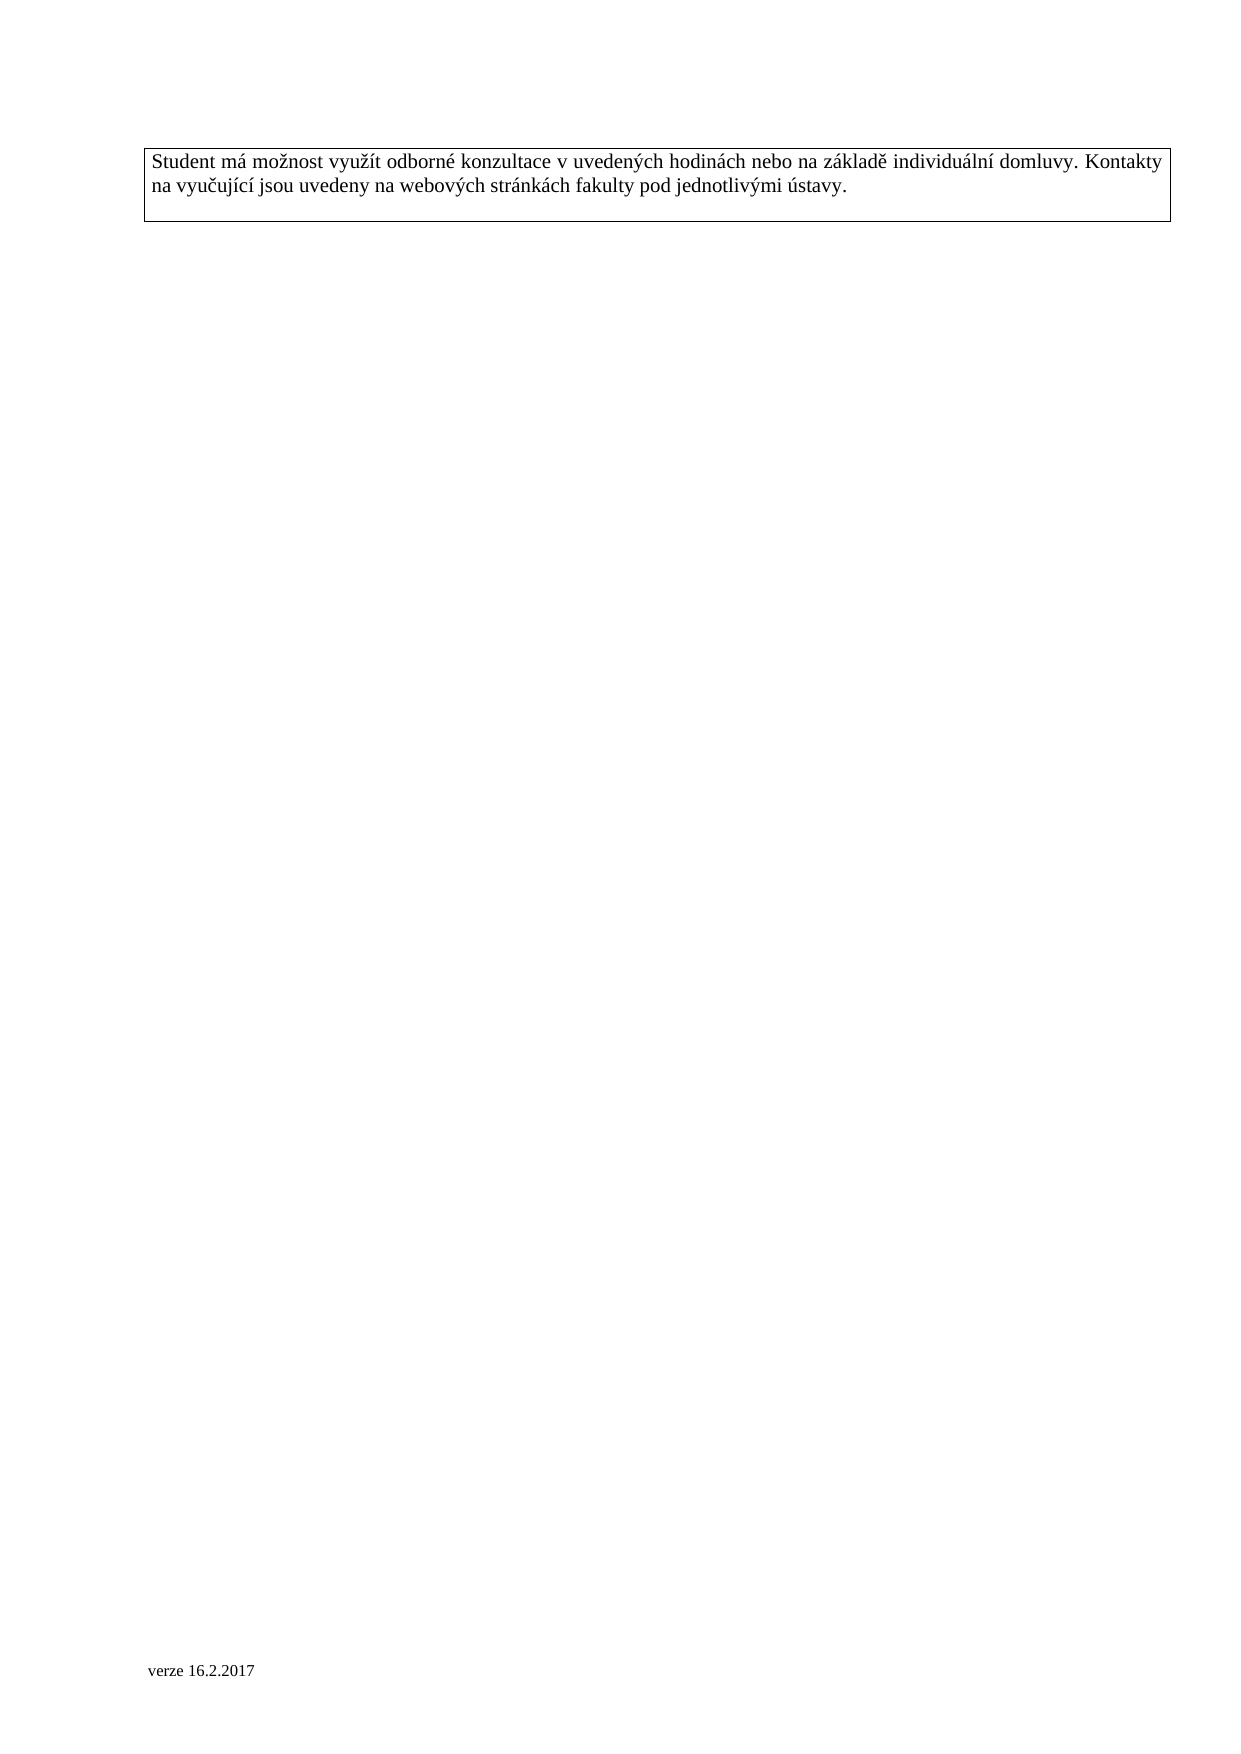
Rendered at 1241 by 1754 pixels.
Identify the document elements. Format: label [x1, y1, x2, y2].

table_cell [145, 149, 1170, 221]
